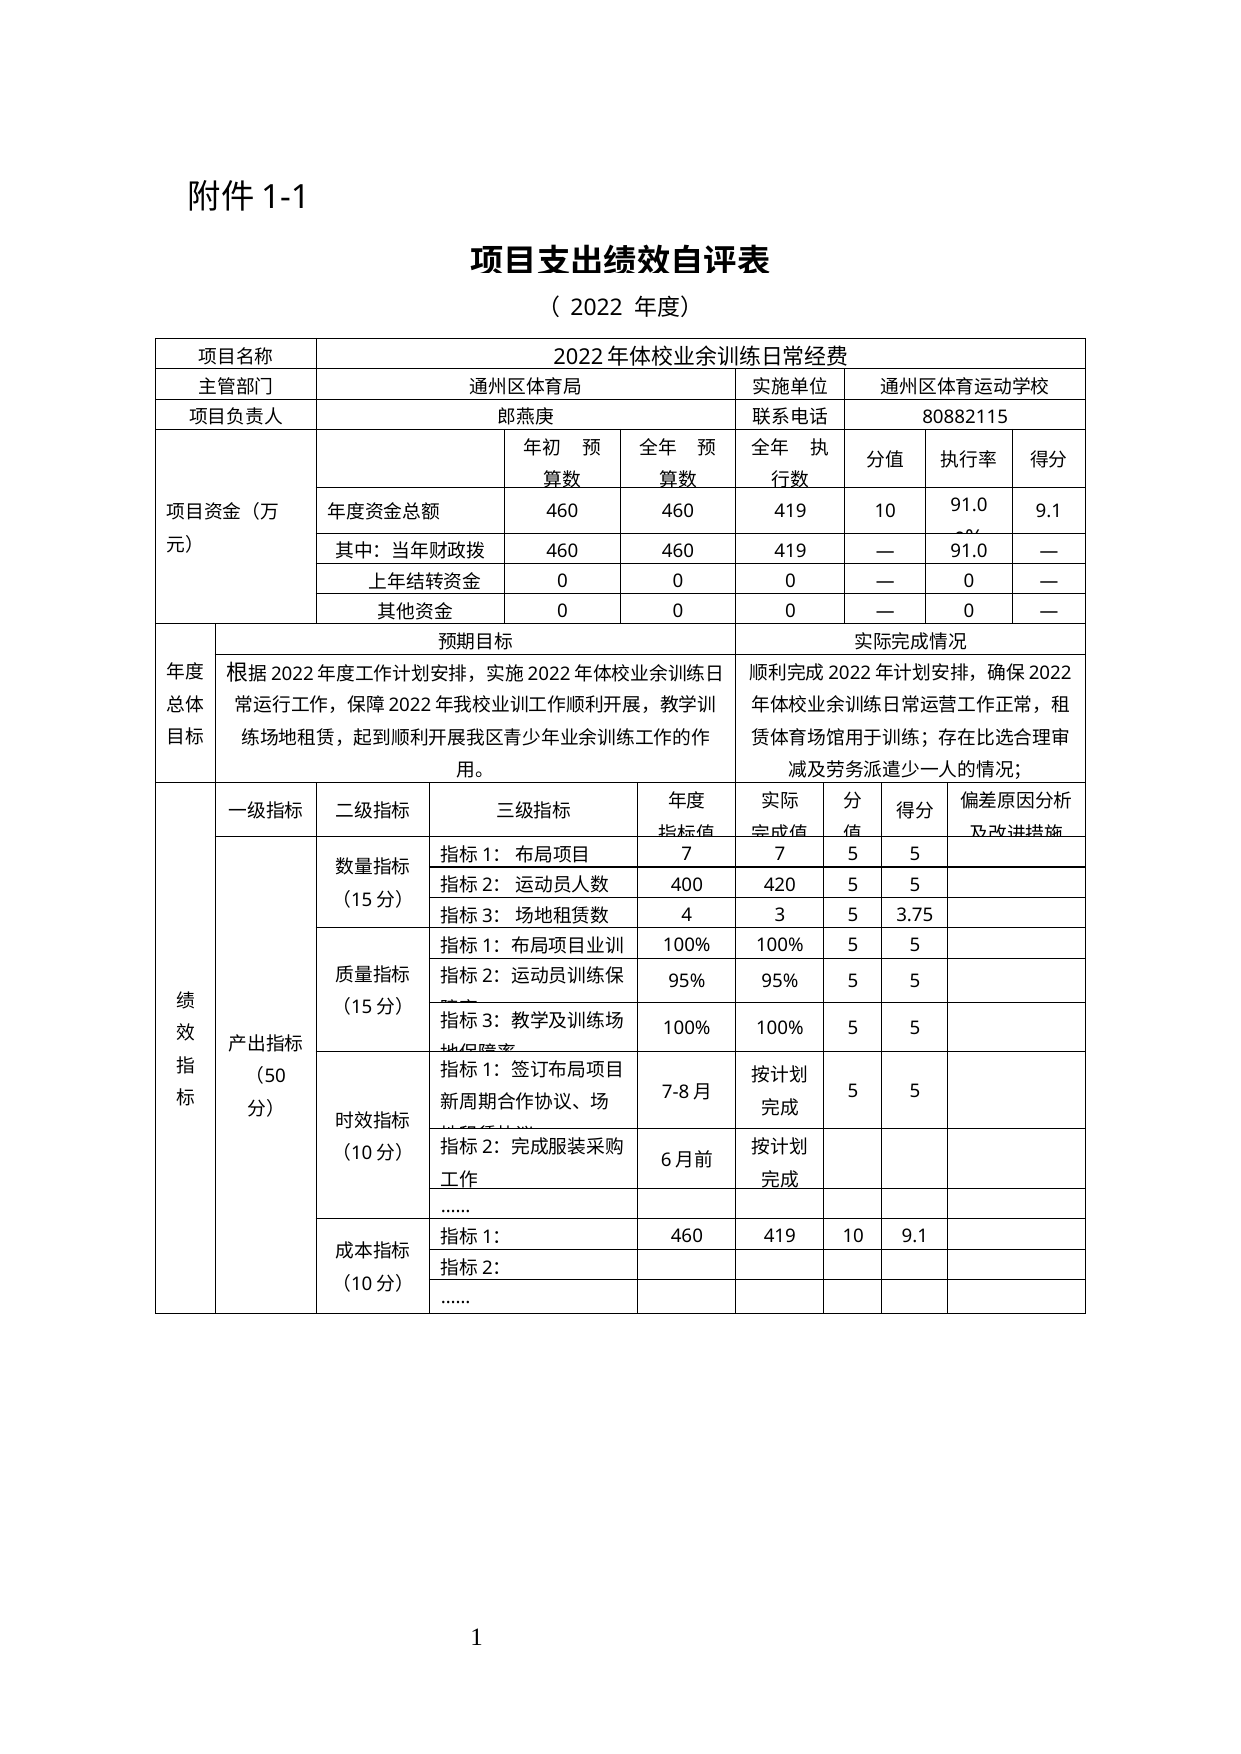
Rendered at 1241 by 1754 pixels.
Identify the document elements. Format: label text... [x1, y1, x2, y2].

table_cell 全年 预算数 [621, 430, 735, 487]
table_cell 5 [882, 1003, 947, 1051]
table_cell 6月前 [638, 1129, 735, 1188]
table_cell — [845, 534, 925, 563]
table_cell 绩 效 指 标 [156, 783, 215, 1312]
table_cell 通州区体育局 [317, 369, 735, 398]
table_cell [948, 1219, 1085, 1249]
table_cell — [845, 594, 925, 623]
table_cell 419 [736, 534, 844, 563]
table_cell 91.09% [926, 534, 1012, 563]
table_cell 5 [824, 898, 881, 927]
table_cell 0 [621, 594, 735, 623]
table_cell [948, 1280, 1085, 1312]
table_cell 10 [824, 1219, 881, 1249]
table_cell 实施单位 [736, 369, 844, 398]
table_cell [948, 868, 1085, 897]
table_cell — [1013, 594, 1085, 623]
table_cell 分值 [824, 783, 881, 836]
table_cell 0 [926, 564, 1012, 593]
table_cell [882, 1189, 947, 1218]
table_cell [948, 1189, 1085, 1218]
table_cell 实际 完成值 [736, 783, 823, 836]
table_cell 一级指标 [216, 783, 316, 836]
table_cell 通州区体育运动学校 [845, 369, 1085, 398]
table_cell 5 [824, 868, 881, 897]
table_cell 指标2： [430, 1250, 637, 1279]
table_cell 400 [638, 868, 735, 897]
table_cell 5 [882, 959, 947, 1002]
table_cell 指标1： 布局项目 [430, 837, 637, 866]
table_cell 二级指标 [317, 783, 429, 836]
table_cell …… [430, 1189, 637, 1218]
table_cell 460 [638, 1219, 735, 1249]
table_cell [948, 1129, 1085, 1188]
table_cell 项目名称 [156, 339, 316, 368]
table_cell 7 [736, 837, 823, 866]
table_cell [824, 1280, 881, 1312]
table_cell 分值 [845, 430, 925, 487]
table_cell 实际完成情况 [736, 624, 1085, 654]
table_cell 5 [882, 1052, 947, 1128]
table_cell [638, 1189, 735, 1218]
table_cell 5 [824, 1003, 881, 1051]
table_cell 项目负责人 [156, 400, 316, 429]
table_cell 2022年体校业余训练日常经费 [317, 339, 1085, 368]
table_cell 年度 指标值 [638, 783, 735, 836]
table_cell …… [430, 1280, 637, 1312]
table_cell 数量指标（15分） [317, 837, 429, 927]
table_cell [638, 1250, 735, 1279]
table_cell 4 [638, 898, 735, 927]
table_cell 郎燕庚 [317, 400, 735, 429]
table_cell [882, 1250, 947, 1279]
table_cell [736, 1280, 823, 1312]
table_cell 成本指标（10分） [317, 1219, 429, 1312]
table_cell [948, 928, 1085, 957]
table_cell 5 [824, 1052, 881, 1128]
table_cell 420 [736, 868, 823, 897]
table_cell [948, 837, 1085, 866]
table_cell 7 [638, 837, 735, 866]
table_cell 项目资金（万元） [156, 430, 316, 623]
table_cell [638, 1280, 735, 1312]
table_cell 460 [505, 534, 620, 563]
table_cell — [1013, 534, 1085, 563]
table_cell 460 [621, 488, 735, 532]
table_cell 5 [882, 928, 947, 957]
table_cell — [1013, 564, 1085, 593]
table_cell 得分 [1013, 430, 1085, 487]
table_cell [317, 430, 504, 487]
table_cell （ 2022 年度） [155, 273, 1085, 338]
table_cell [948, 898, 1085, 927]
table_cell 0 [505, 564, 620, 593]
table_cell 顺利完成2022年计划安排，确保2022年体校业余训练日常运营工作正常，租赁体育场馆用于训练；存在比选合理审减及劳务派遣少一人的情况； [736, 655, 1085, 782]
table_cell 偏差原因分析及改进措施 [948, 783, 1085, 836]
table_header 项目支出绩效自评表 [155, 227, 1085, 273]
table_cell 0 [736, 594, 844, 623]
table_cell 0 [926, 594, 1012, 623]
table_cell 5 [824, 928, 881, 957]
table_cell 年度资金总额 [317, 488, 504, 532]
table_cell 指标1：签订布局项目新周期合作协议、场地租赁协议 [430, 1052, 637, 1128]
table_cell [948, 1003, 1085, 1051]
table_cell 5 [824, 959, 881, 1002]
table_cell 按计划完成 [736, 1129, 823, 1188]
table_cell 419 [736, 1219, 823, 1249]
table_cell 10 [845, 488, 925, 532]
table_cell 联系电话 [736, 400, 844, 429]
table_cell [824, 1129, 881, 1188]
table_cell [736, 1189, 823, 1218]
table_cell [948, 959, 1085, 1002]
table_cell 质量指标（15分） [317, 928, 429, 1051]
table_cell 9.1 [1013, 488, 1085, 532]
table_cell 指标3：教学及训练场地保障率 [430, 1003, 637, 1051]
table_cell 100% [736, 1003, 823, 1051]
table_cell 5 [824, 837, 881, 866]
table_cell 95% [736, 959, 823, 1002]
table_cell [948, 1052, 1085, 1128]
table_cell 其中：当年财政拨款 [317, 534, 504, 563]
table_cell 100% [736, 928, 823, 957]
table_cell 460 [621, 534, 735, 563]
table_cell 预期目标 [216, 624, 735, 654]
table_cell 指标2：完成服装采购工作 [430, 1129, 637, 1188]
table_cell 指标1： [430, 1219, 637, 1249]
table_cell 指标2：运动员训练保障率 [430, 959, 637, 1002]
table_cell [948, 1250, 1085, 1279]
table_cell 100% [638, 1003, 735, 1051]
table_cell 7-8月 [638, 1052, 735, 1128]
table_cell 主管部门 [156, 369, 316, 398]
table_cell 3.75 [882, 898, 947, 927]
table_cell 0 [621, 564, 735, 593]
table_cell 产出指标（50分） [216, 837, 316, 1312]
table_cell 0 [736, 564, 844, 593]
table_cell [882, 1129, 947, 1188]
table_cell 460 [505, 488, 620, 532]
table_cell 95% [638, 959, 735, 1002]
table_cell 100% [638, 928, 735, 957]
table_cell 年初 预算数 [505, 430, 620, 487]
table_cell 其他资金 [317, 594, 504, 623]
table_cell 三级指标 [430, 783, 637, 836]
table_cell 80882115 [845, 400, 1085, 429]
table_cell 指标2： 运动员人数 [430, 868, 637, 897]
table_cell 0 [505, 594, 620, 623]
table_cell 419 [736, 488, 844, 532]
table_cell 91.09% [926, 488, 1012, 532]
table_cell 3 [736, 898, 823, 927]
table_cell 按计划完成 [736, 1052, 823, 1128]
table_cell [824, 1250, 881, 1279]
table_cell 5 [882, 868, 947, 897]
table_cell 年度总体目标 [156, 624, 215, 782]
table_cell 全年 执行数 [736, 430, 844, 487]
table_cell 指标3： 场地租赁数量 [430, 898, 637, 927]
table_cell 根据2022年度工作计划安排，实施2022年体校业余训练日常运行工作，保障2022年我校业训工作顺利开展，教学训练场地租赁，起到顺利开展我区青少年业余训练工作的作用。 [216, 655, 735, 782]
table_cell 执行率 [926, 430, 1012, 487]
table_cell 指标1：布局项目业训任务完成率 [430, 928, 637, 957]
table_cell [736, 1250, 823, 1279]
table_cell [824, 1189, 881, 1218]
table_cell 得分 [882, 783, 947, 836]
table_cell 上年结转资金 [317, 564, 504, 593]
table_cell [882, 1280, 947, 1312]
table_cell 5 [882, 837, 947, 866]
table_cell 时效指标（10分） [317, 1052, 429, 1218]
text 附件1-1 [187, 162, 1053, 227]
table_cell — [845, 564, 925, 593]
table_cell 9.1 [882, 1219, 947, 1249]
